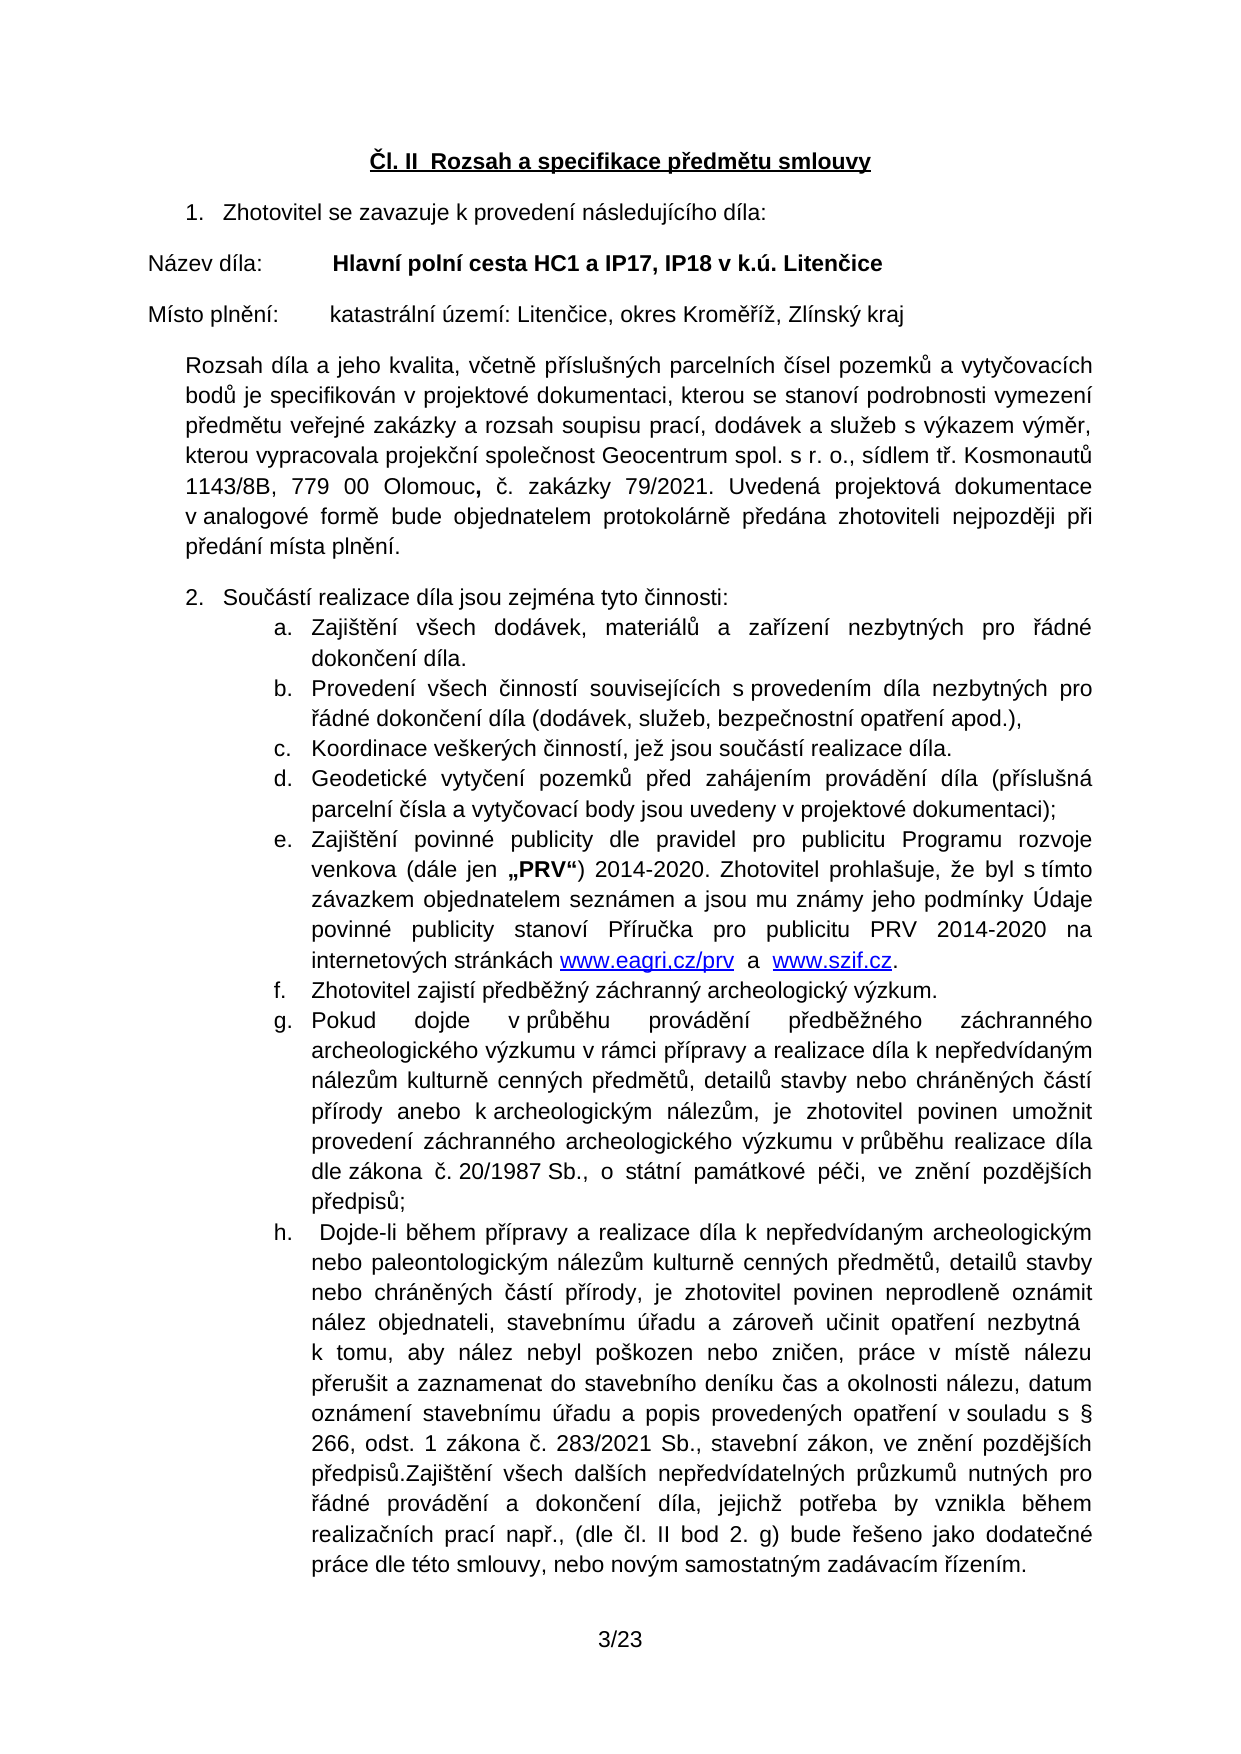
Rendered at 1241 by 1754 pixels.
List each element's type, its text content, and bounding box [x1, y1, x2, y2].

list Geodetické vytyčení pozemků před zahájením provádění díla (příslušná parcelní čísla a vytyčovací body jsou uvedeny v projektové dokumentaci); [274, 765, 1093, 822]
list Zhotovitel zajistí předběžný záchranný archeologický výzkum. [274, 977, 1093, 1003]
list Pokud dojde v průběhu provádění předběžného záchranného archeologického výzkumu v rámci přípravy a realizace díla k nepředvídaným nálezům kulturně cenných předmětů, detailů stavby nebo chráněných částí přírody anebo k archeologickým nálezům, je zhotovitel povinen umožnit provedení záchranného archeologického výzkumu v průběhu realizace díla dle zákona č. 20/1987 Sb., o státní památkové péči, ve znění pozdějších předpisů; [274, 1007, 1093, 1214]
list Zajištění všech dodávek, materiálů a zařízení nezbytných pro řádné dokončení díla. [274, 614, 1093, 671]
list Zhotovitel se zavazuje k provedení následujícího díla: [185, 199, 1093, 225]
list Koordinace veškerých činností, jež jsou součástí realizace díla. [274, 735, 1093, 761]
text Místo plnění: katastrální území: Litenčice, okres Kroměříž, Zlínský kraj [148, 301, 1093, 327]
text Rozsah díla a jeho kvalita, včetně příslušných parcelních čísel pozemků a vytyčovacích bodů je specifikován v projektové dokumentaci, kterou se stanoví podrobnosti vymezení předmětu veřejné zakázky a rozsah soupisu prací, dodávek a služeb s výkazem výměr, kterou vypracovala projekční společnost Geocentrum spol. s r. o., sídlem tř. Kosmonautů 1143/8B, 779 00 Olomouc, č. zakázky 79/2021. Uvedená projektová dokumentace v analogové formě bude objednatelem protokolárně předána zhotoviteli nejpozději při předání místa plnění. [185, 352, 1093, 559]
text Název díla: Hlavní polní cesta HC1 a IP17, IP18 v k.ú. Litenčice [148, 250, 1093, 276]
list Součástí realizace díla jsou zejména tyto činnosti: [185, 584, 1093, 610]
list Provedení všech činností souvisejících s provedením díla nezbytných pro řádné dokončení díla (dodávek, služeb, bezpečnostní opatření apod.), [274, 675, 1093, 731]
text Čl. II Rozsah a specifikace předmětu smlouvy [148, 148, 1093, 174]
list Dojde-li během přípravy a realizace díla k nepředvídaným archeologickým nebo paleontologickým nálezům kulturně cenných předmětů, detailů stavby nebo chráněných částí přírody, je zhotovitel povinen neprodleně oznámit nález objednateli, stavebnímu úřadu a zároveň učinit opatření nezbytná k tomu, aby nález nebyl poškozen nebo zničen, práce v místě nálezu přerušit a zaznamenat do stavebního deníku čas a okolnosti nálezu, datum oznámení stavebnímu úřadu a popis provedených opatření v souladu s § 266, odst. 1 zákona č. 283/2021 Sb., stavební zákon, ve znění pozdějších předpisů.Zajištění všech dalších nepředvídatelných průzkumů nutných pro řádné provádění a dokončení díla, jejichž potřeba by vznikla během realizačních prací např., (dle čl. II bod 2. g) bude řešeno jako dodatečné práce dle této smlouvy, nebo novým samostatným zadávacím řízením. [274, 1218, 1093, 1577]
list Zajištění povinné publicity dle pravidel pro publicitu Programu rozvoje venkova (dále jen „PRV“) 2014-2020. Zhotovitel prohlašuje, že byl s tímto závazkem objednatelem seznámen a jsou mu známy jeho podmínky Údaje povinné publicity stanoví Příručka pro publicitu PRV 2014-2020 na internetových stránkách www.eagri,cz/prv a www.szif.cz. [274, 826, 1093, 973]
